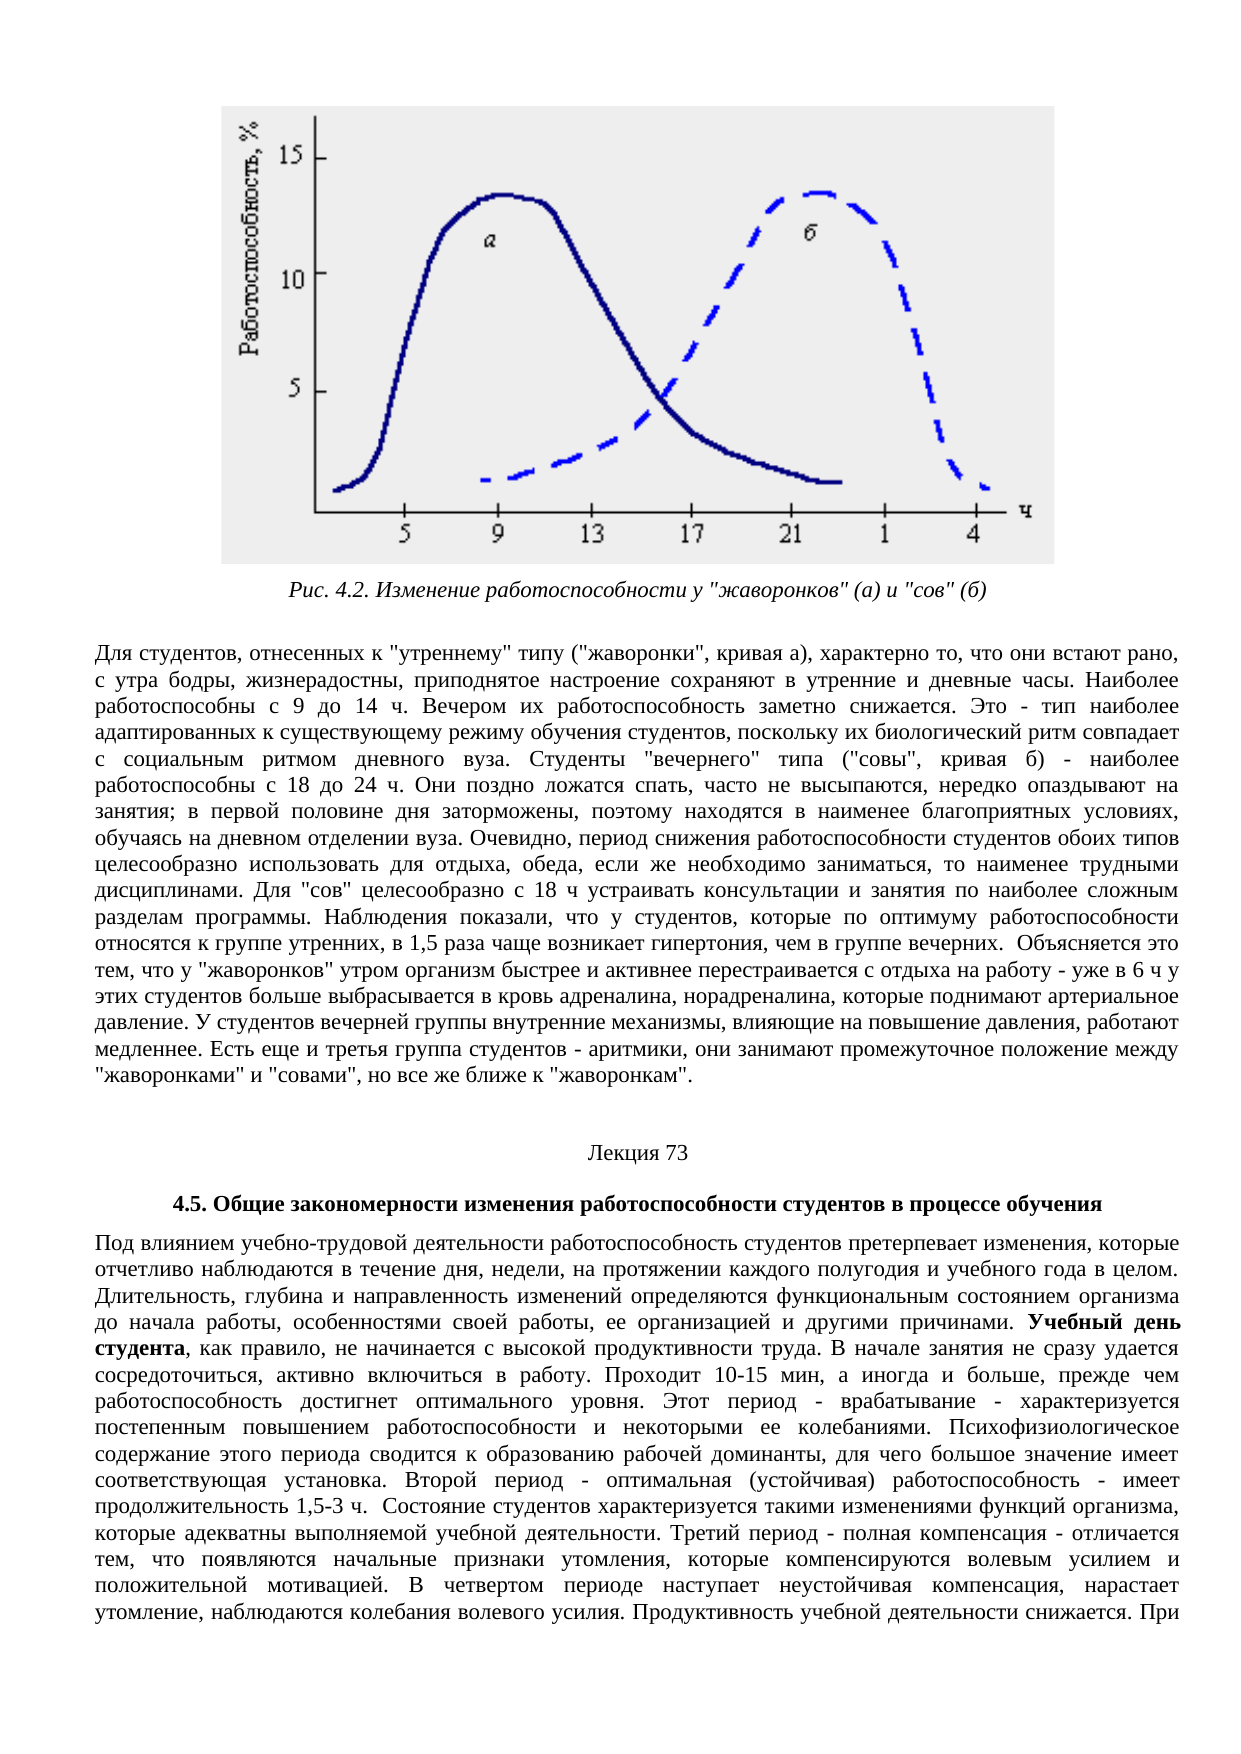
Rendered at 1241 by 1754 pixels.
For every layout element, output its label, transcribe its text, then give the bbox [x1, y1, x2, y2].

text Рис. 4.2. Изменение работоспособности у "жаворонков" (а) и "сов" (б) [94, 576, 1181, 603]
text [94, 1229, 1181, 1624]
text Лекция 73 [94, 1139, 1181, 1165]
text 4.5. Общие закономерности изменения работоспособности студентов в процессе обучения [94, 1190, 1181, 1216]
picture [221, 106, 1055, 564]
text Для студентов, отнесенных к "утреннему" типу ("жаворонки", кривая а), характерно то, что они встают рано, с утра бодры, жизнерадостны, приподнятое настроение сохраняют в утренние и дневные часы. Наиболее работоспособны с 9 до 14 ч. Вечером их работоспособность заметно снижается. Это - тип наиболее адаптированных к существующему режиму обучения студентов, поскольку их биологический ритм совпадает с социальным ритмом дневного вуза. Студенты "вечернего" типа ("совы", кривая б) - наиболее работоспособны с 18 до 24 ч. Они поздно ложатся спать, часто не высыпаются, нередко опаздывают на занятия; в первой половине дня заторможены, поэтому находятся в наименее благоприятных условиях, обучаясь на дневном отделении вуза. Очевидно, период снижения работоспособности студентов обоих типов целесообразно использовать для отдыха, обеда, если же необходимо заниматься, то наименее трудными дисциплинами. Для "сов" целесообразно с 18 ч устраивать консультации и занятия по наиболее сложным разделам программы. Наблюдения показали, что у студентов, которые по оптимуму работоспособности относятся к группе утренних, в 1,5 раза чаще возникает гипертония, чем в группе вечерних. Объясняется это тем, что у "жаворонков" утром организм быстрее и активнее перестраивается с отдыха на работу - уже в 6 ч у этих студентов больше выбрасывается в кровь адреналина, норадреналина, которые поднимают артериальное давление. У студентов вечерней группы внутренние механизмы, влияющие на повышение давления, работают медленнее. Есть еще и третья группа студентов - аритмики, они занимают промежуточное положение между "жаворонками" и "совами", но все же ближе к "жаворонкам". [94, 639, 1181, 1087]
